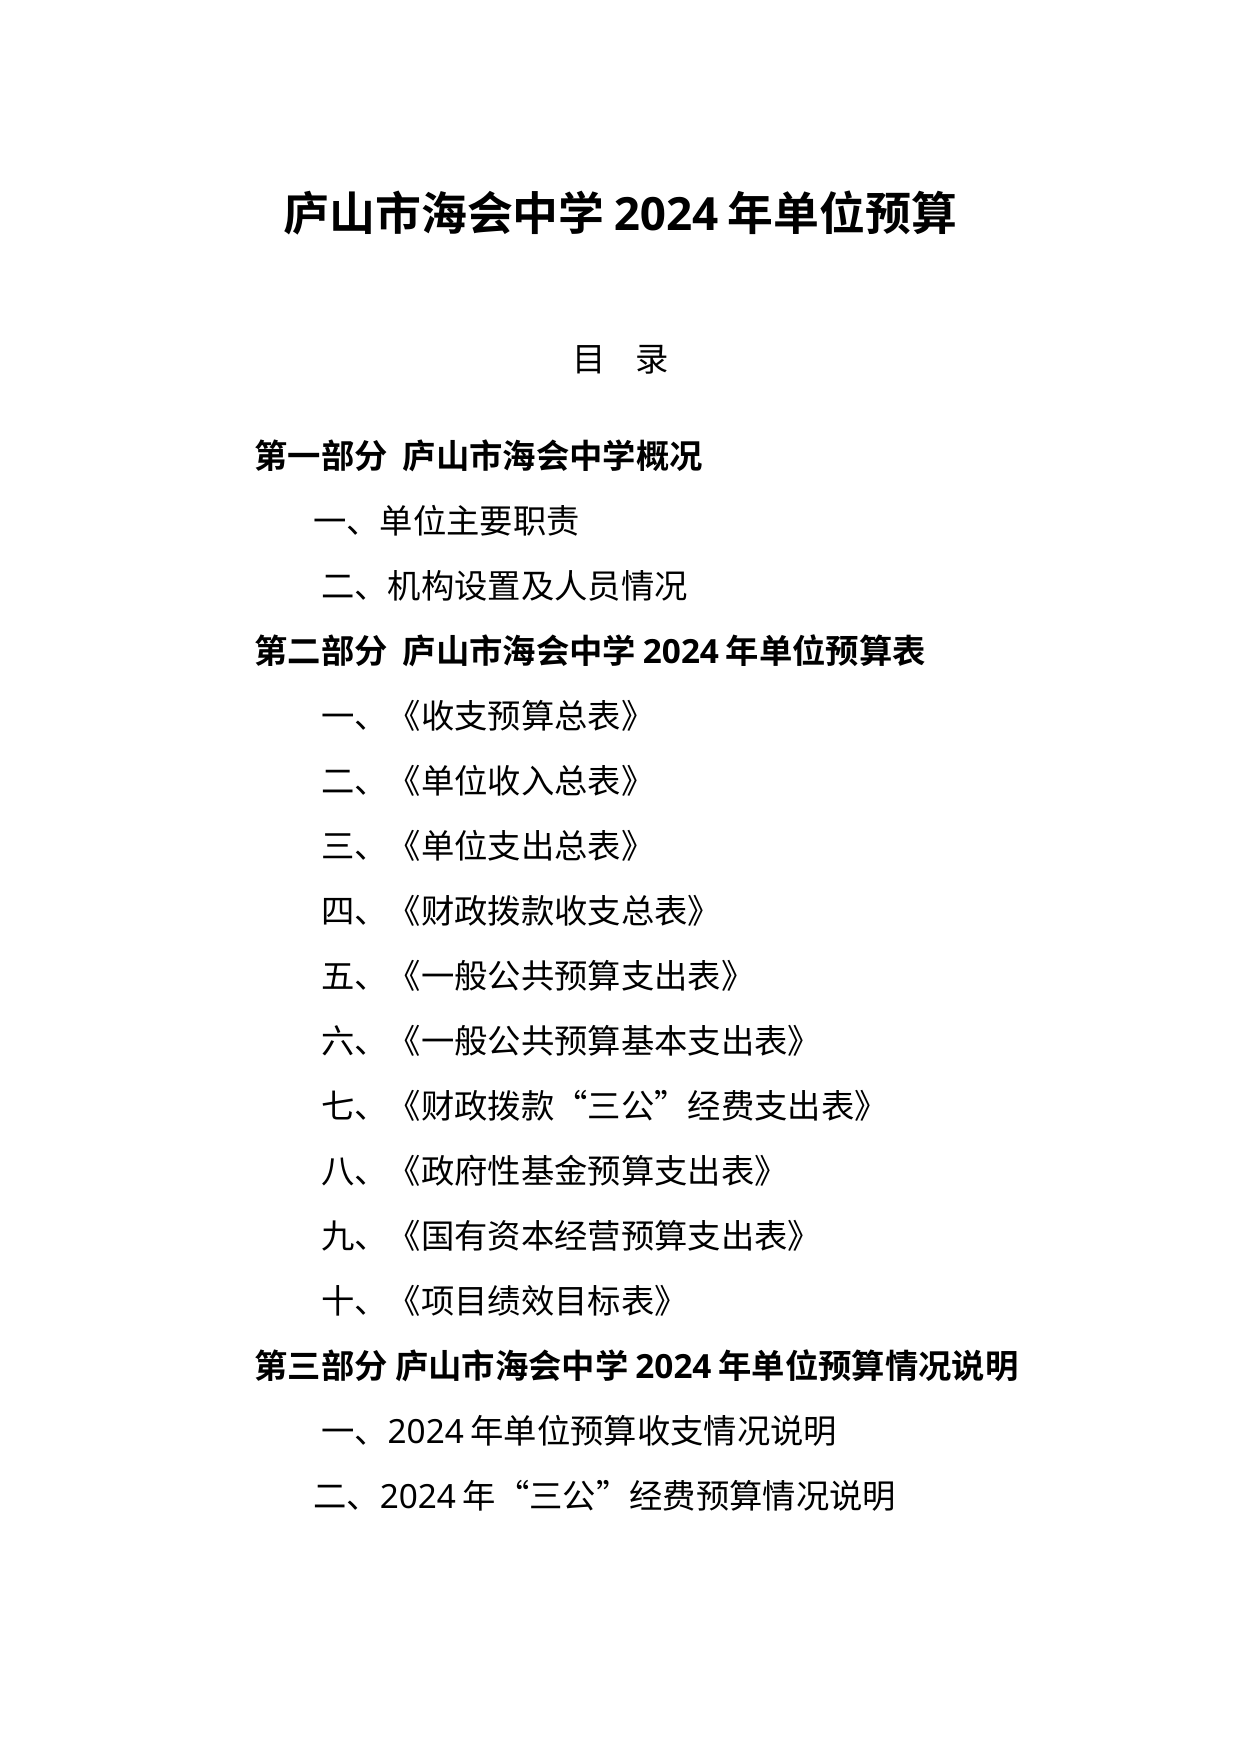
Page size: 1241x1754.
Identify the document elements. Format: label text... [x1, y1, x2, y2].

text 二、机构设置及人员情况 [187, 552, 1053, 617]
text 九、《国有资本经营预算支出表》 [187, 1202, 1053, 1267]
text 一、《收支预算总表》 [187, 682, 1053, 747]
text 二、《单位收入总表》 [187, 747, 1053, 812]
text 六、《一般公共预算基本支出表》 [187, 1007, 1053, 1072]
text 三、《单位支出总表》 [187, 812, 1053, 877]
text 七、《财政拨款“三公”经费支出表》 [187, 1072, 1053, 1137]
text 二、2024年“三公”经费预算情况说明 [187, 1462, 1053, 1527]
text 一、单位主要职责 [187, 487, 1053, 552]
text 八、《政府性基金预算支出表》 [187, 1137, 1053, 1202]
text 四、《财政拨款收支总表》 [187, 877, 1053, 942]
text 第三部分 庐山市海会中学2024年单位预算情况说明 [187, 1332, 1053, 1397]
text 第二部分 庐山市海会中学2024年单位预算表 [187, 617, 1053, 682]
text 五、《一般公共预算支出表》 [187, 942, 1053, 1007]
text 十、《项目绩效目标表》 [187, 1267, 1053, 1332]
text 第一部分 庐山市海会中学概况 [187, 422, 1053, 487]
text 庐山市海会中学2024年单位预算 [187, 162, 1053, 259]
text 目 录 [187, 324, 1053, 389]
text 一、2024年单位预算收支情况说明 [187, 1397, 1053, 1462]
